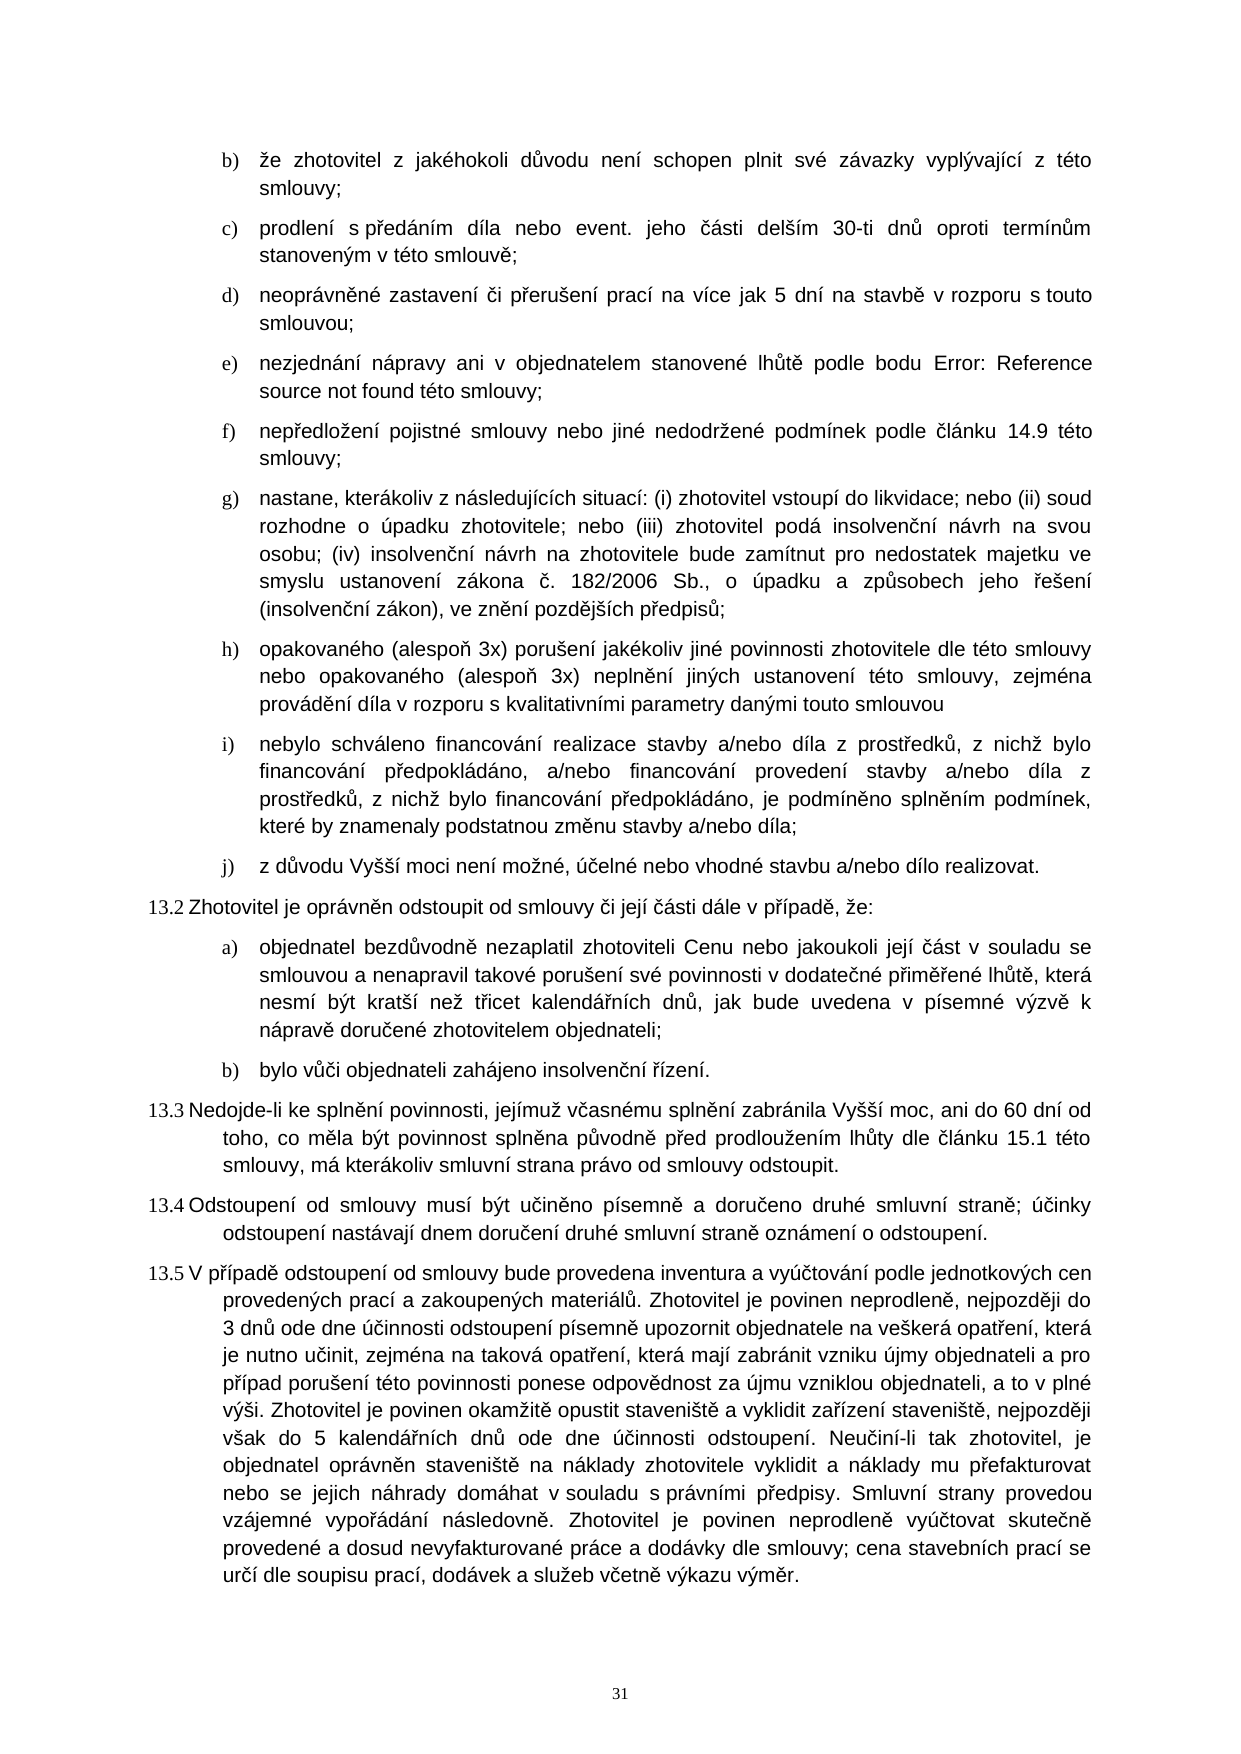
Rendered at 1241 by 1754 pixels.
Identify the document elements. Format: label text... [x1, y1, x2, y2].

list Nedojde-li ke splnění povinnosti, jejímuž včasnému splnění zabránila Vyšší moc, ani do 60 dní od toho, co měla být povinnost splněna původně před prodloužením lhůty dle článku 15.1 této smlouvy, má kterákoliv smluvní strana právo od smlouvy odstoupit. [148, 1098, 1092, 1177]
list objednatel bezdůvodně nezaplatil zhotoviteli Cenu nebo jakoukoli její část v souladu se smlouvou a nenapravil takové porušení své povinnosti v dodatečné přiměřené lhůtě, která nesmí být kratší než třicet kalendářních dnů, jak bude uvedena v písemné výzvě k nápravě doručené zhotovitelem objednateli; [222, 935, 1092, 1041]
list bylo vůči objednateli zahájeno insolvenční řízení. [222, 1057, 1092, 1082]
list že zhotovitel z jakéhokoli důvodu není schopen plnit své závazky vyplývající z této smlouvy; [222, 148, 1092, 199]
list prodlení s předáním díla nebo event. jeho části delším 30-ti dnů oproti termínům stanoveným v této smlouvě; [222, 215, 1092, 267]
list neoprávněné zastavení či přerušení prací na více jak 5 dní na stavbě v rozporu s touto smlouvou; [222, 283, 1092, 335]
list V případě odstoupení od smlouvy bude provedena inventura a vyúčtování podle jednotkových cen provedených prací a zakoupených materiálů. Zhotovitel je povinen neprodleně, nejpozději do 3 dnů ode dne účinnosti odstoupení písemně upozornit objednatele na veškerá opatření, která je nutno učinit, zejména na taková opatření, která mají zabránit vzniku újmy objednateli a pro případ porušení této povinnosti ponese odpovědnost za újmu vzniklou objednateli, a to v plné výši. Zhotovitel je povinen okamžitě opustit staveniště a vyklidit zařízení staveniště, nejpozději však do 5 kalendářních dnů ode dne účinnosti odstoupení. Neučiní-li tak zhotovitel, je objednatel oprávněn staveniště na náklady zhotovitele vyklidit a náklady mu přefakturovat nebo se jejich náhrady domáhat v souladu s právními předpisy. Smluvní strany provedou vzájemné vypořádání následovně. Zhotovitel je povinen neprodleně vyúčtovat skutečně provedené a dosud nevyfakturované práce a dodávky dle smlouvy; cena stavebních prací se určí dle soupisu prací, dodávek a služeb včetně výkazu výměr. [148, 1261, 1092, 1587]
list Zhotovitel je oprávněn odstoupit od smlouvy či její části dále v případě, že: [148, 894, 1092, 919]
list nebylo schváleno financování realizace stavby a/nebo díla z prostředků, z nichž bylo financování předpokládáno, a/nebo financování provedení stavby a/nebo díla z prostředků, z nichž bylo financování předpokládáno, je podmíněno splněním podmínek, které by znamenaly podstatnou změnu stavby a/nebo díla; [222, 732, 1092, 838]
list nepředložení pojistné smlouvy nebo jiné nedodržené podmínek podle článku 14.9 této smlouvy; [222, 418, 1092, 470]
list z důvodu Vyšší moci není možné, účelné nebo vhodné stavbu a/nebo dílo realizovat. [222, 854, 1092, 878]
list Odstoupení od smlouvy musí být učiněno písemně a doručeno druhé smluvní straně; účinky odstoupení nastávají dnem doručení druhé smluvní straně oznámení o odstoupení. [148, 1193, 1092, 1244]
list nastane, kterákoliv z následujících situací: (i) zhotovitel vstoupí do likvidace; nebo (ii) soud rozhodne o úpadku zhotovitele; nebo (iii) zhotovitel podá insolvenční návrh na svou osobu; (iv) insolvenční návrh na zhotovitele bude zamítnut pro nedostatek majetku ve smyslu ustanovení zákona č. 182/2006 Sb., o úpadku a způsobech jeho řešení (insolvenční zákon), ve znění pozdějších předpisů; [222, 486, 1092, 620]
list opakovaného (alespoň 3x) porušení jakékoliv jiné povinnosti zhotovitele dle této smlouvy nebo opakovaného (alespoň 3x) neplnění jiných ustanovení této smlouvy, zejména provádění díla v rozporu s kvalitativními parametry danými touto smlouvou [222, 636, 1092, 716]
